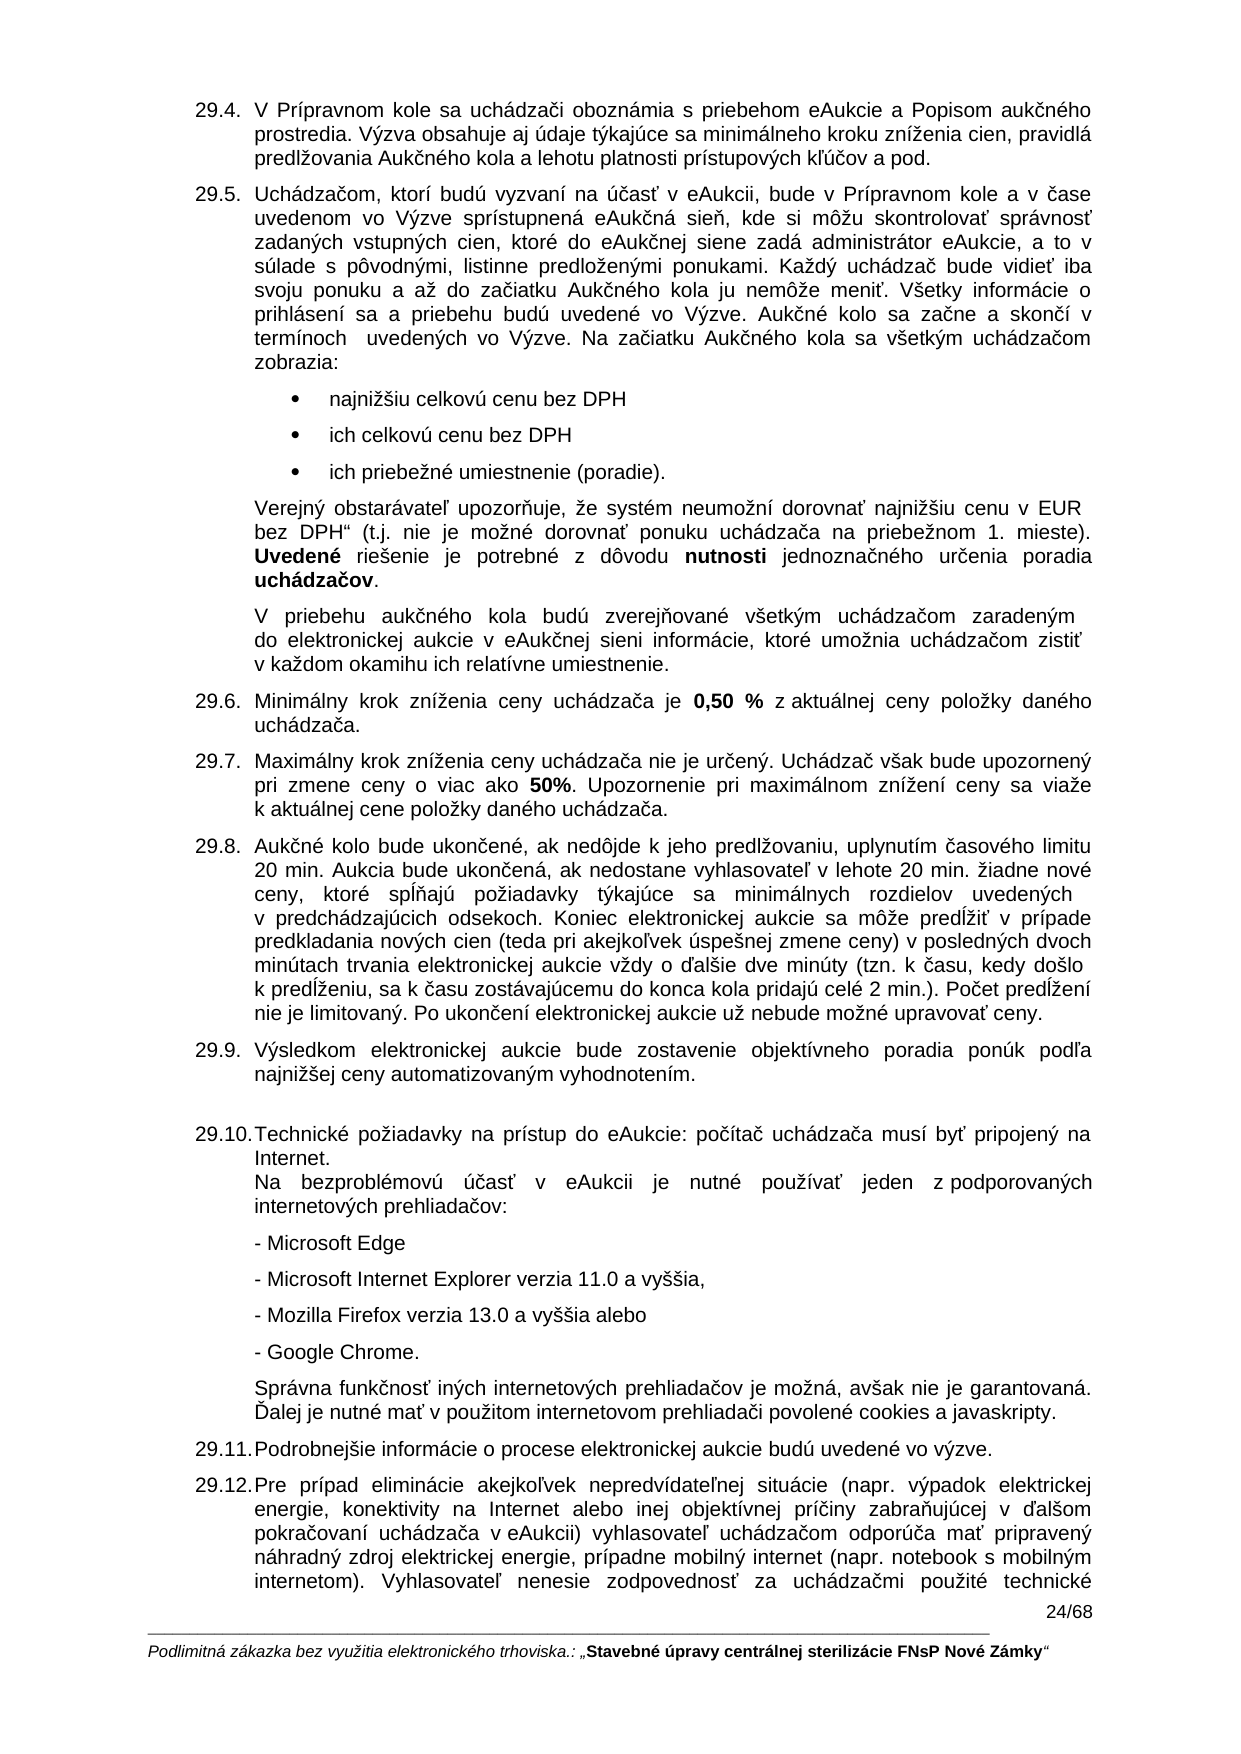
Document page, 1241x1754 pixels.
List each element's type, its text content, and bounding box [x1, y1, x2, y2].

text - Microsoft Edge [228, 1230, 1092, 1254]
list Maximálny krok zníženia ceny uchádzača nie je určený. Uchádzač však bude upozornený pri zmene ceny o viac ako 50%. Upozornenie pri maximálnom znížení ceny sa viaže k aktuálnej cene položky daného uchádzača. [195, 749, 1092, 821]
list Aukčné kolo bude ukončené, ak nedôjde k jeho predlžovaniu, uplynutím časového limitu 20 min. Aukcia bude ukončená, ak nedostane vyhlasovateľ v lehote 20 min. žiadne nové ceny, ktoré spĺňajú požiadavky týkajúce sa minimálnych rozdielov uvedených v predchádzajúcich odsekoch. Koniec elektronickej aukcie sa môže predĺžiť v prípade predkladania nových cien (teda pri akejkoľvek úspešnej zmene ceny) v posledných dvoch minútach trvania elektronickej aukcie vždy o ďalšie dve minúty (tzn. k času, kedy došlo k predĺženiu, sa k času zostávajúcemu do konca kola pridajú celé 2 min.). Počet predĺžení nie je limitovaný. Po ukončení elektronickej aukcie už nebude možné upravovať ceny. [195, 833, 1092, 1025]
list V Prípravnom kole sa uchádzači oboznámia s priebehom eAukcie a Popisom aukčného prostredia. Výzva obsahuje aj údaje týkajúce sa minimálneho kroku zníženia cien, pravidlá predlžovania Aukčného kola a lehotu platnosti prístupových kľúčov a pod. [195, 98, 1092, 170]
list ich priebežné umiestnenie (poradie). [292, 459, 1092, 483]
list Minimálny krok zníženia ceny uchádzača je 0,50 % z aktuálnej ceny položky daného uchádzača. [195, 689, 1092, 737]
list Uchádzačom, ktorí budú vyzvaní na účasť v eAukcii, bude v Prípravnom kole a v čase uvedenom vo Výzve sprístupnená eAukčná sieň, kde si môžu skontrolovať správnosť zadaných vstupných cien, ktoré do eAukčnej siene zadá administrátor eAukcie, a to v súlade s pôvodnými, listinne predloženými ponukami. Každý uchádzač bude vidieť iba svoju ponuku a až do začiatku Aukčného kola ju nemôže meniť. Všetky informácie o prihlásení sa a priebehu budú uvedené vo Výzve. Aukčné kolo sa začne a skončí v termínoch uvedených vo Výzve. Na začiatku Aukčného kola sa všetkým uchádzačom zobrazia: [195, 182, 1092, 374]
list ich celkovú cenu bez DPH [292, 423, 1092, 447]
list Technické požiadavky na prístup do eAukcie: počítač uchádzača musí byť pripojený na Internet. Na bezproblémovú účasť v eAukcii je nutné používať jeden z podporovaných internetových prehliadačov: [195, 1122, 1092, 1218]
list Podrobnejšie informácie o procese elektronickej aukcie budú uvedené vo výzve. [195, 1437, 1092, 1461]
text V priebehu aukčného kola budú zverejňované všetkým uchádzačom zaradeným do elektronickej aukcie v eAukčnej sieni informácie, ktoré umožnia uchádzačom zistiť v každom okamihu ich relatívne umiestnenie. [254, 604, 1092, 676]
text - Mozilla Firefox verzia 13.0 a vyššia alebo [254, 1303, 1092, 1327]
text - Microsoft Internet Explorer verzia 11.0 a vyššia, [254, 1267, 1092, 1291]
text - Google Chrome. [254, 1340, 1092, 1364]
list najnižšiu celkovú cenu bez DPH [292, 386, 1092, 410]
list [195, 1473, 1092, 1593]
text Správna funkčnosť iných internetových prehliadačov je možná, avšak nie je garantovaná. Ďalej je nutné mať v použitom internetovom prehliadači povolené cookies a javaskripty. [254, 1376, 1092, 1424]
list Výsledkom elektronickej aukcie bude zostavenie objektívneho poradia ponúk podľa najnižšej ceny automatizovaným vyhodnotením. [195, 1038, 1092, 1086]
text Verejný obstarávateľ upozorňuje, že systém neumožní dorovnať najnižšiu cenu v EUR bez DPH“ (t.j. nie je možné dorovnať ponuku uchádzača na priebežnom 1. mieste). Uvedené riešenie je potrebné z dôvodu nutnosti jednoznačného určenia poradia uchádzačov. [254, 496, 1092, 592]
